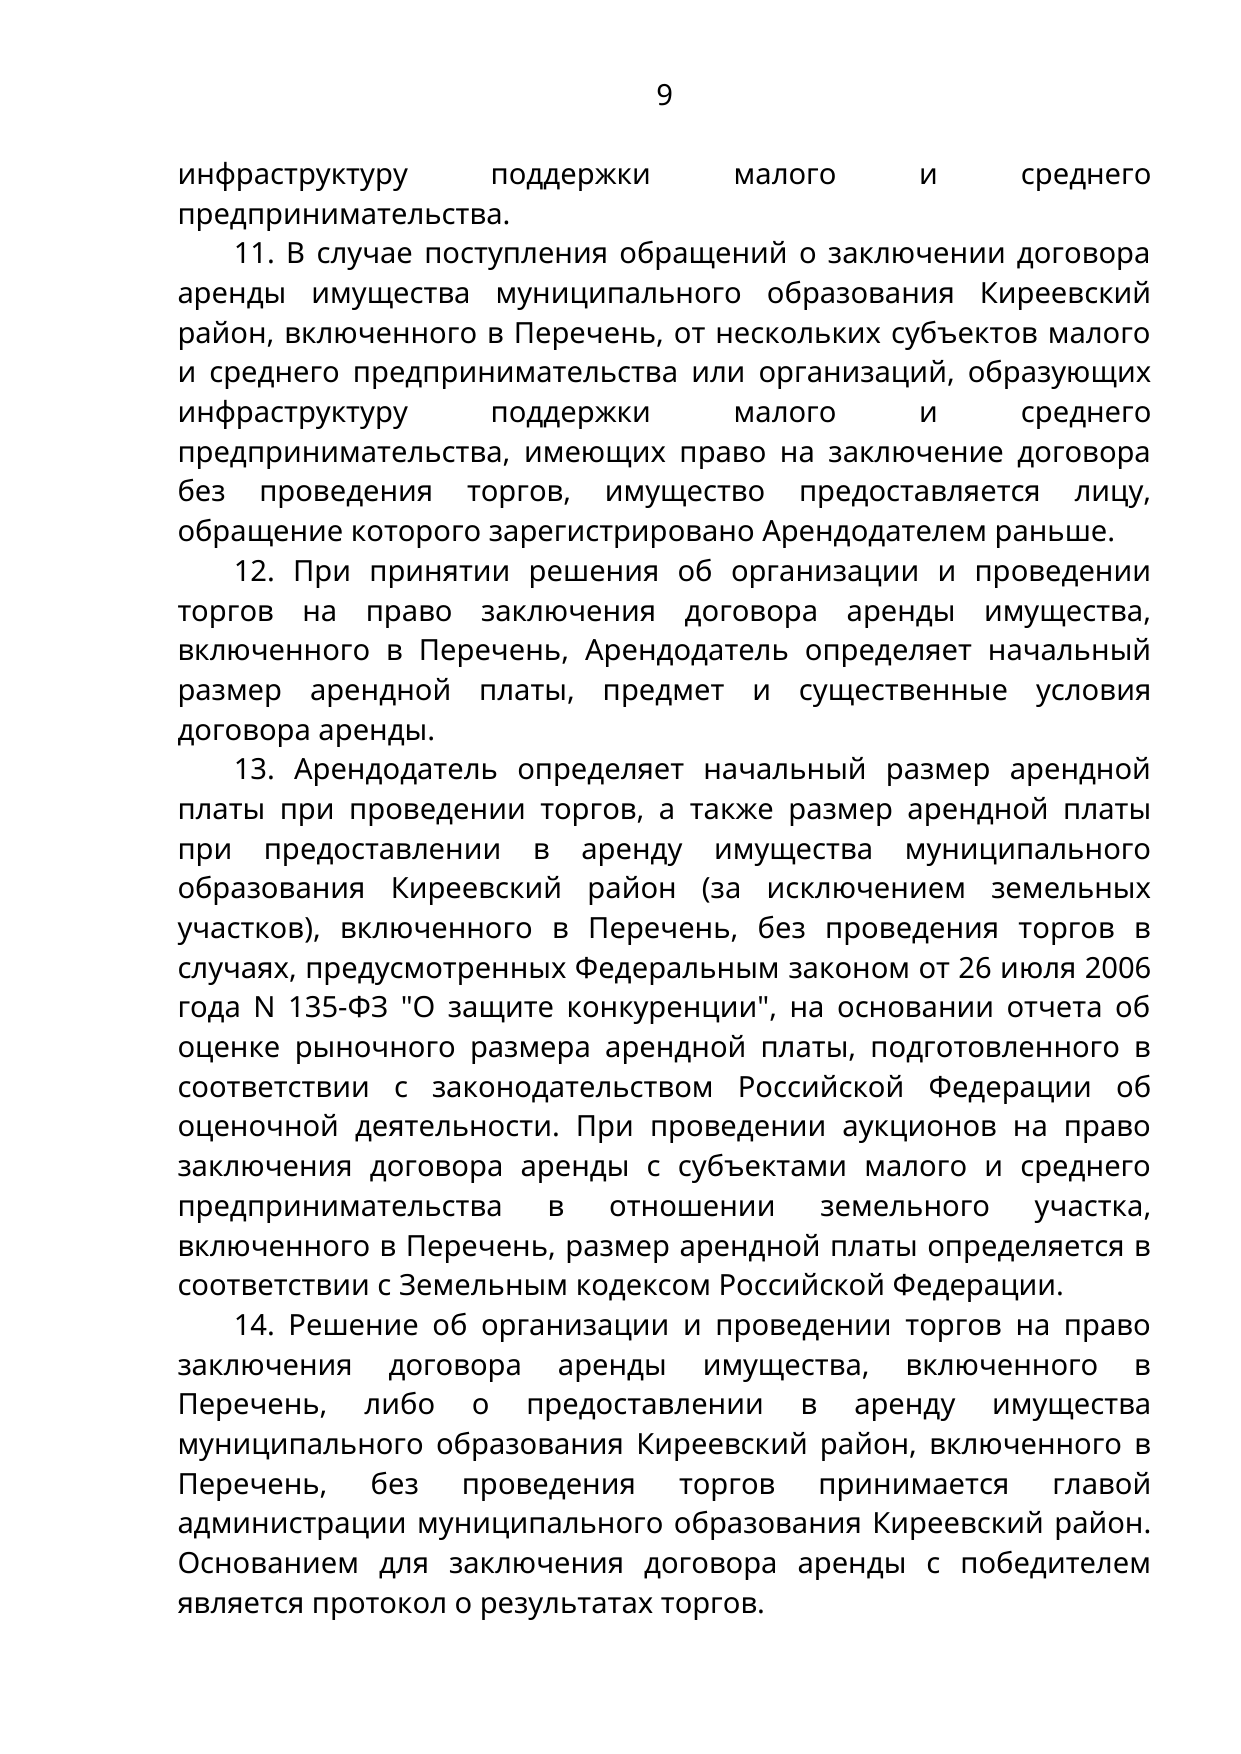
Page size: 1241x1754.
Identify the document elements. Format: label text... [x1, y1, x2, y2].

text 11. В случае поступления обращений о заключении договора аренды имущества муниципального образования Киреевский район, включенного в Перечень, от нескольких субъектов малого и среднего предпринимательства или организаций, образующих инфраструктуру поддержки малого и среднего предпринимательства, имеющих право на заключение договора без проведения торгов, имущество предоставляется лицу, обращение которого зарегистрировано Арендодателем раньше. [177, 233, 1152, 550]
text 14. Решение об организации и проведении торгов на право заключения договора аренды имущества, включенного в Перечень, либо о предоставлении в аренду имущества муниципального образования Киреевский район, включенного в Перечень, без проведения торгов принимается главой администрации муниципального образования Киреевский район. Основанием для заключения договора аренды с победителем является протокол о результатах торгов. [177, 1304, 1152, 1622]
text 13. Арендодатель определяет начальный размер арендной платы при проведении торгов, а также размер арендной платы при предоставлении в аренду имущества муниципального образования Киреевский район (за исключением земельных участков), включенного в Перечень, без проведения торгов в случаях, предусмотренных Федеральным законом от 26 июля 2006 года N 135-ФЗ "О защите конкуренции", на основании отчета об оценке рыночного размера арендной платы, подготовленного в соответствии с законодательством Российской Федерации об оценочной деятельности. При проведении аукционов на право заключения договора аренды с субъектами малого и среднего предпринимательства в отношении земельного участка, включенного в Перечень, размер арендной платы определяется в соответствии с Земельным кодексом Российской Федерации. [177, 748, 1152, 1304]
text 12. При принятии решения об организации и проведении торгов на право заключения договора аренды имущества, включенного в Перечень, Арендодатель определяет начальный размер арендной платы, предмет и существенные условия договора аренды. [177, 550, 1152, 748]
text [177, 153, 1152, 233]
